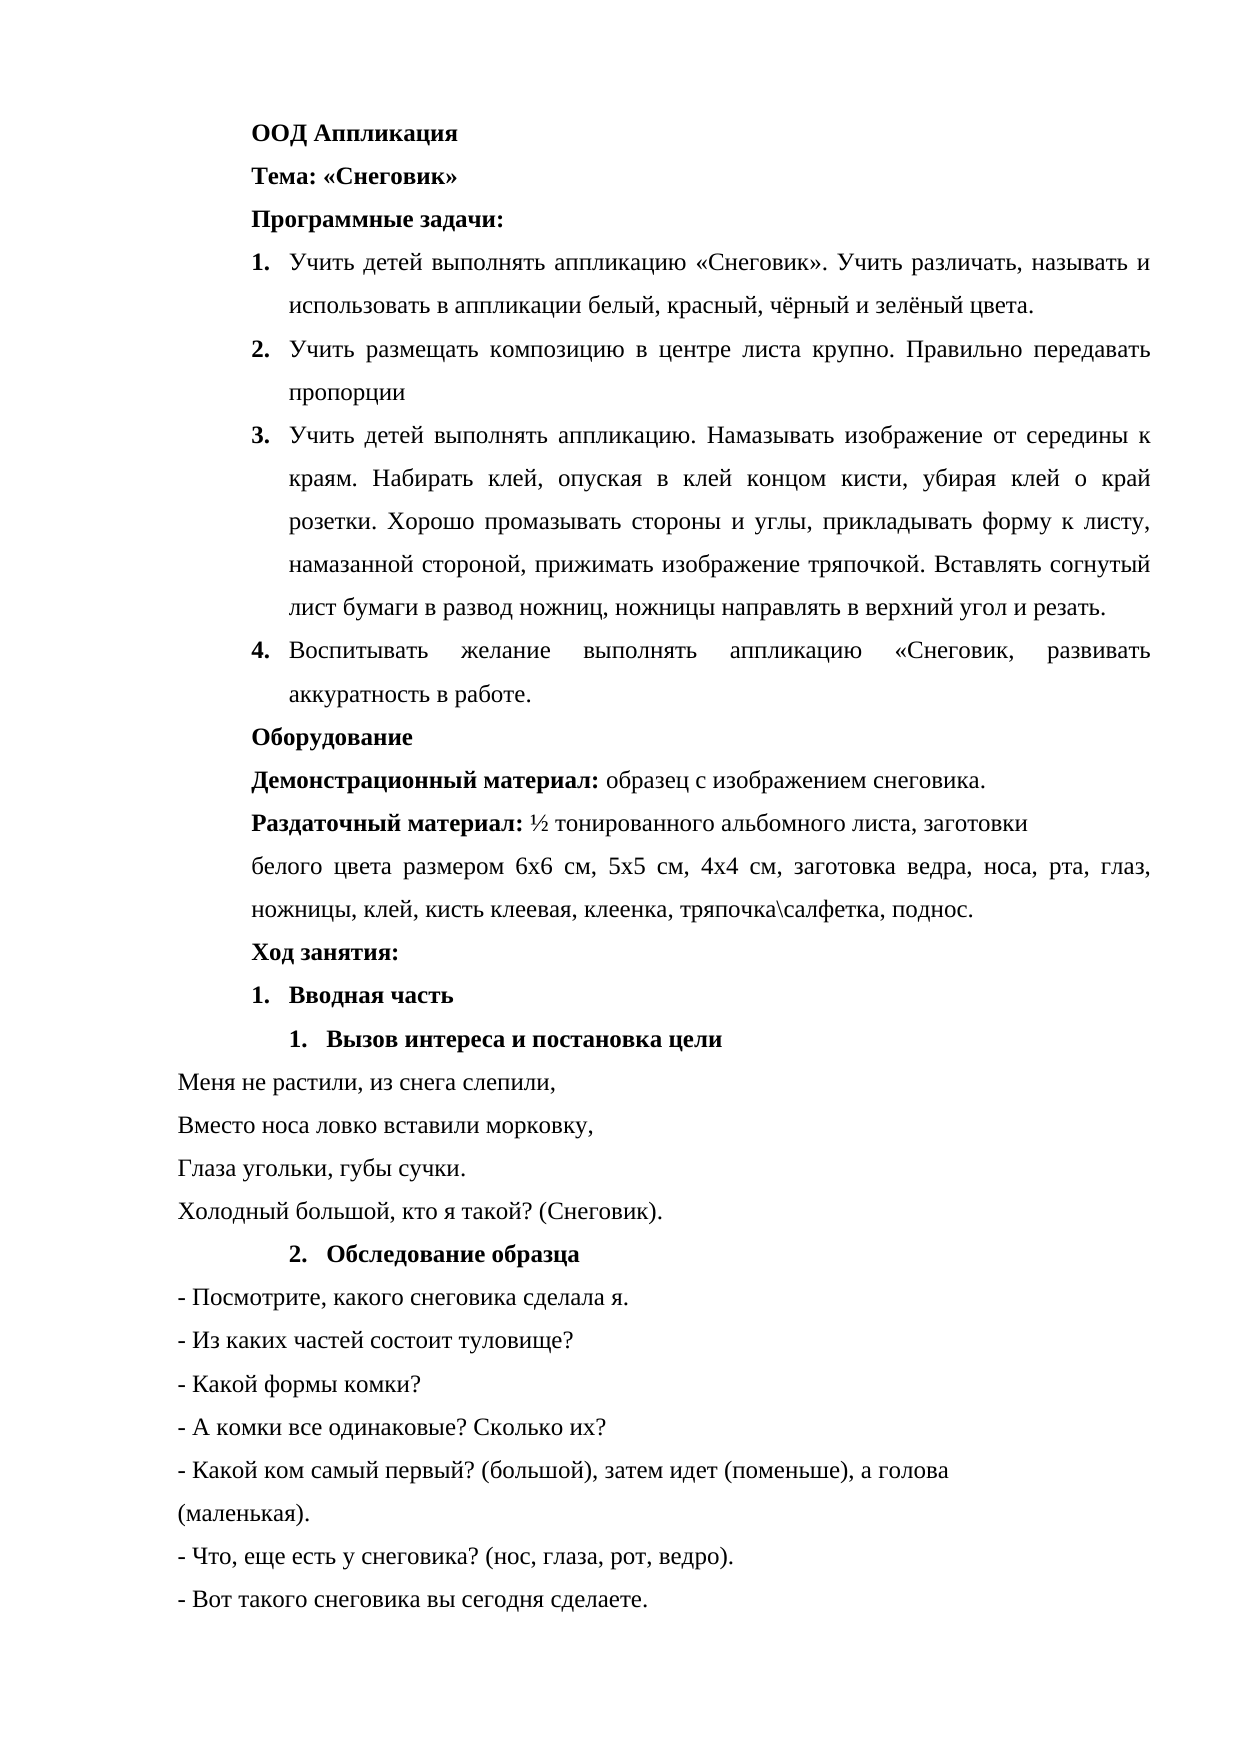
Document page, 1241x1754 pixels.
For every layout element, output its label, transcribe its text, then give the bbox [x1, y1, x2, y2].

text Тема: «Снеговик» [177, 161, 1152, 190]
list Оборудование [251, 722, 1152, 751]
text - Какой формы комки? [177, 1369, 1152, 1397]
text Программные задачи: [177, 204, 1152, 233]
text Раздаточный материал: ½ тонированного альбомного листа, заготовки [251, 808, 1152, 837]
list Учить детей выполнять аппликацию. Намазывать изображение от середины к краям. Набирать клей, опуская в клей концом кисти, убирая клей о край розетки. Хорошо промазывать стороны и углы, прикладывать форму к листу, намазанной стороной, прижимать изображение тряпочкой. Вставлять согнутый лист бумаги в развод ножниц, ножницы направлять в верхний угол и резать. [251, 420, 1152, 621]
text Меня не растили, из снега слепили, [177, 1067, 1152, 1096]
text - Что, еще есть у снеговика? (нос, глаза, рот, ведро). [177, 1541, 1152, 1570]
text - А комки все одинаковые? Сколько их? [177, 1412, 1152, 1441]
text Демонстрационный материал: образец с изображением снеговика. [251, 765, 1152, 794]
text Холодный большой, кто я такой? (Снеговик). [177, 1196, 1152, 1225]
text ООД Аппликация [177, 118, 1152, 147]
list Обследование образца [288, 1239, 1152, 1268]
text - Вот такого снеговика вы сегодня сделаете. [177, 1584, 1152, 1613]
text - Какой ком самый первый? (большой), затем идет (поменьше), а голова [177, 1455, 1152, 1484]
list Воспитывать желание выполнять аппликацию «Снеговик, развивать аккуратность в работе. [251, 636, 1152, 707]
text Вместо носа ловко вставили морковку, [177, 1110, 1152, 1139]
list Учить детей выполнять аппликацию «Снеговик». Учить различать, называть и использовать в аппликации белый, красный, чёрный и зелёный цвета. [251, 247, 1152, 319]
list Учить размещать композицию в центре листа крупно. Правильно передавать пропорции [251, 334, 1152, 406]
text - Из каких частей состоит туловище? [177, 1326, 1152, 1354]
text белого цвета размером 6х6 см, 5х5 см, 4х4 см, заготовка ведра, носа, рта, глаз, ножницы, клей, кисть клеевая, клеенка, тряпочка\салфетка, поднос. [251, 851, 1152, 923]
text - Посмотрите, какого снеговика сделала я. [177, 1282, 1152, 1311]
text (маленькая). [177, 1498, 1152, 1527]
text Ход занятия: [251, 937, 1152, 966]
list Вызов интереса и постановка цели [288, 1024, 1152, 1052]
text Глаза угольки, губы сучки. [177, 1153, 1152, 1182]
list Вводная часть [251, 981, 1152, 1009]
